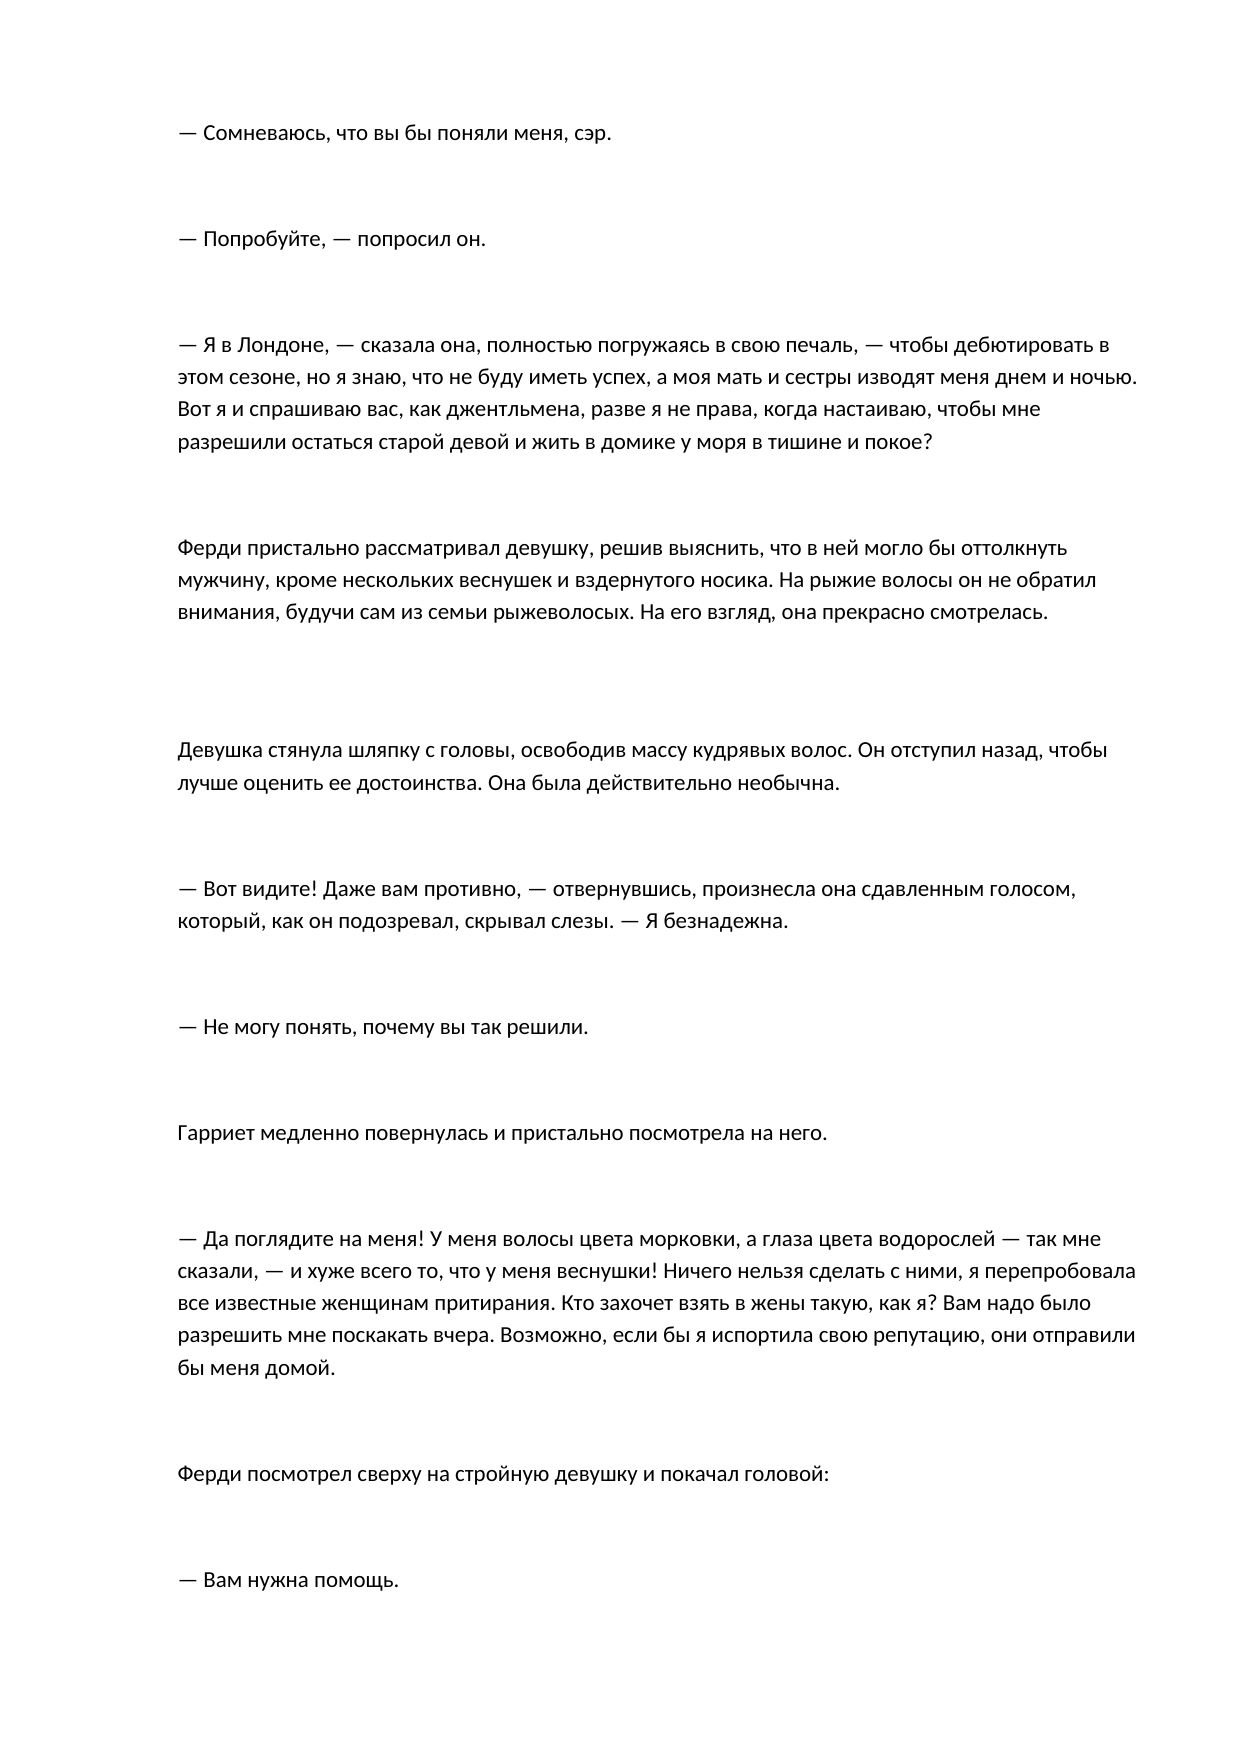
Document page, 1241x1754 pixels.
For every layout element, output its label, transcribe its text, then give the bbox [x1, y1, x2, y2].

text — Вот видите! Даже вам противно, — отвернувшись, произнесла она сдавленным голосом, который, как он подозревал, скрывал слезы. — Я безнадежна. [177, 874, 1152, 934]
text — Попробуйте, — попросил он. [177, 224, 1152, 252]
text Ферди пристально рассматривал девушку, решив выяснить, что в ней могло бы оттолкнуть мужчину, кроме нескольких веснушек и вздернутого носика. На рыжие волосы он не обратил внимания, будучи сам из семьи рыжеволосых. На его взгляд, она прекрасно смотрелась. [177, 533, 1152, 657]
text — Вам нужна помощь. [177, 1565, 1152, 1593]
text — Сомневаюсь, что вы бы поняли меня, сэр. [177, 118, 1152, 146]
text Ферди посмотрел сверху на стройную девушку и покачал головой: [177, 1459, 1152, 1487]
text — Не могу понять, почему вы так решили. [177, 1012, 1152, 1040]
text Девушка стянула шляпку с головы, освободив массу кудрявых волос. Он отступил назад, чтобы лучше оценить ее достоинства. Она была действительно необычна. [177, 735, 1152, 796]
text — Я в Лондоне, — сказала она, полностью погружаясь в свою печаль, — чтобы дебютировать в этом сезоне, но я знаю, что не буду иметь успех, а моя мать и сестры изводят меня днем и ночью. Вот я и спрашиваю вас, как джентльмена, разве я не права, когда настаиваю, чтобы мне разрешили остаться старой девой и жить в домике у моря в тишине и покое? [177, 330, 1152, 455]
text Гарриет медленно повернулась и пристально посмотрела на него. [177, 1118, 1152, 1146]
text — Да поглядите на меня! У меня волосы цвета морковки, а глаза цвета водорослей — так мне сказали, — и хуже всего то, что у меня веснушки! Ничего нельзя сделать с ними, я перепробовала все известные женщинам притирания. Кто захочет взять в жены такую, как я? Вам надо было разрешить мне поскакать вчера. Возможно, если бы я испортила свою репутацию, они отправили бы меня домой. [177, 1224, 1152, 1381]
